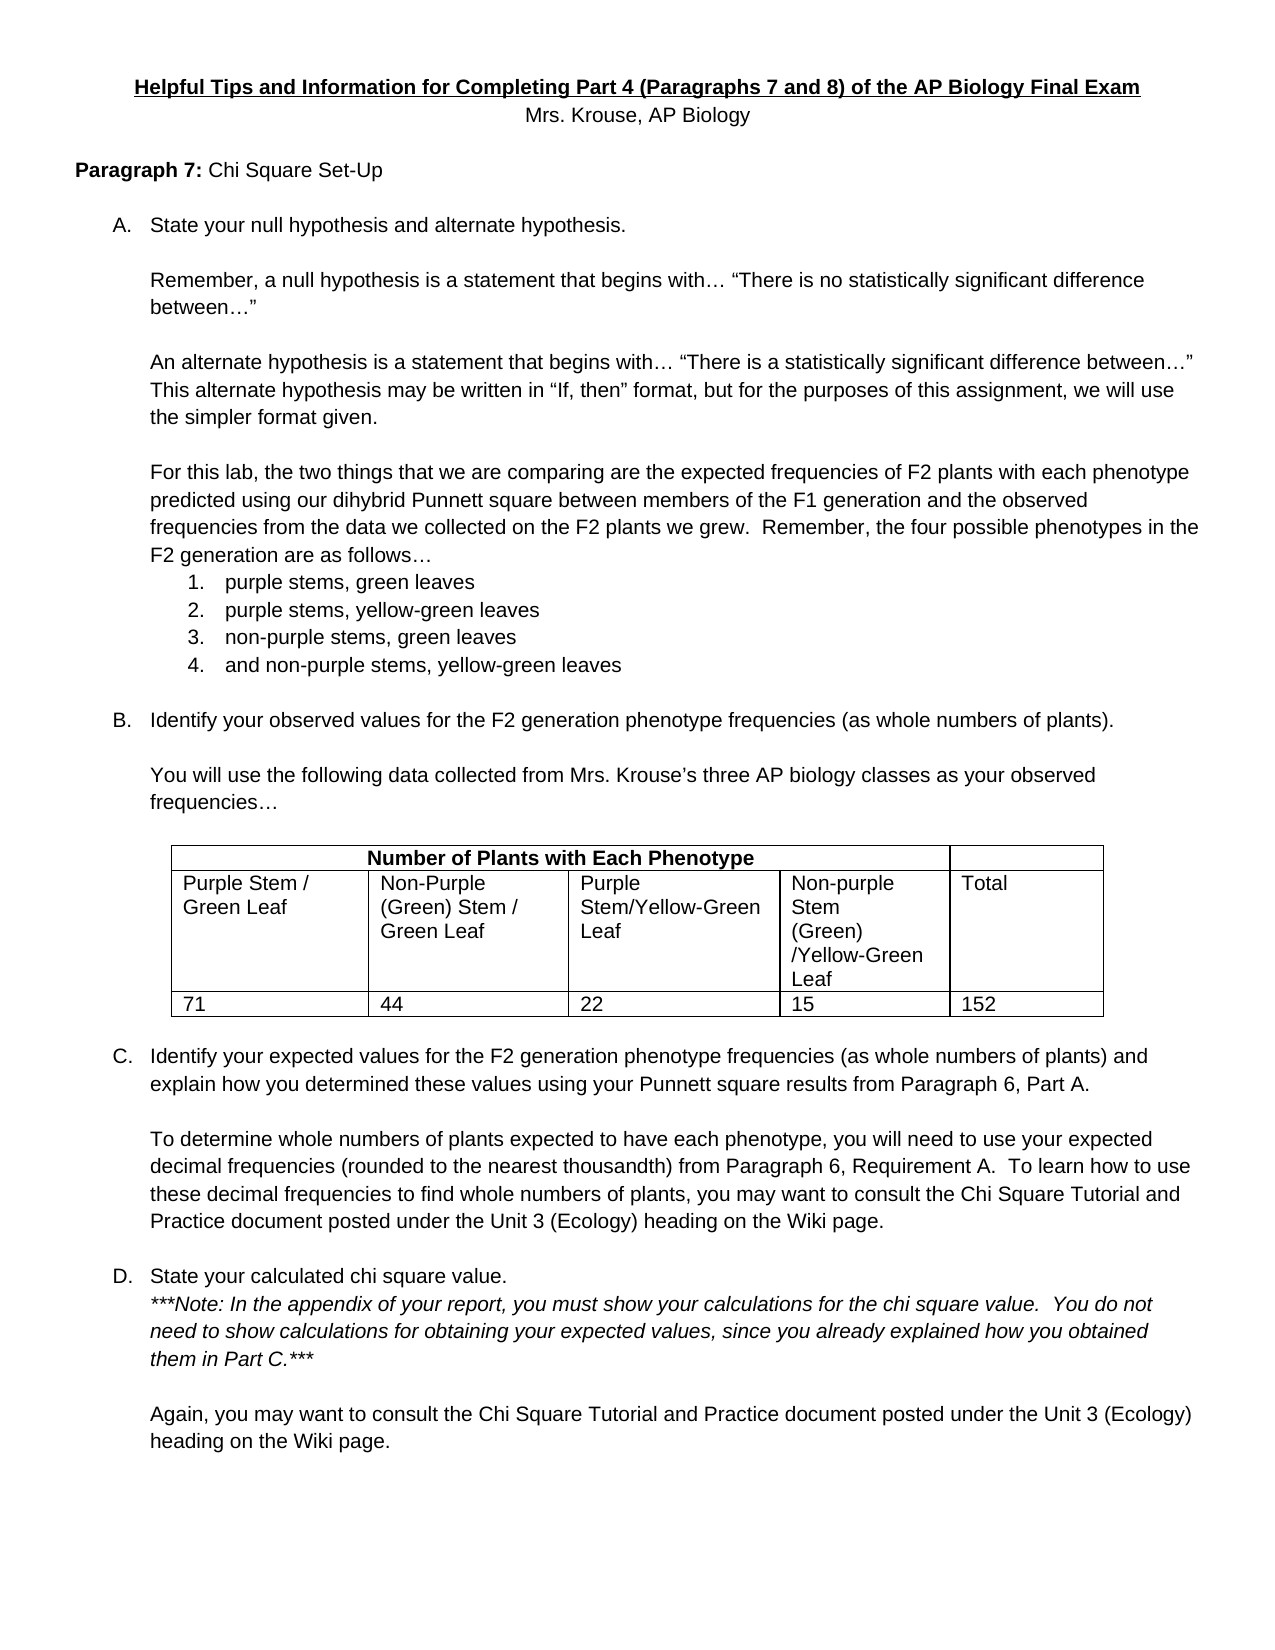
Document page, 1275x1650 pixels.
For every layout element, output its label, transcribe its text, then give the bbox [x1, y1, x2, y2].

list ***Note: In the appendix of your report, you must show your calculations for the chi square value. You do not need to show calculations for obtaining your expected values, since you already explained how you obtained them in Part C.*** [150, 1292, 1200, 1371]
table_cell Total [951, 871, 1103, 991]
text For this lab, the two things that we are comparing are the expected frequencies of F2 plants with each phenotype predicted using our dihybrid Punnett square between members of the F1 generation and the observed frequencies from the data we collected on the F2 plants we grew. Remember, the four possible phenotypes in the F2 generation are as follows… [150, 460, 1200, 566]
table_cell 71 [172, 992, 368, 1016]
text Remember, a null hypothesis is a statement that begins with… “There is no statistically significant difference between…” [150, 267, 1200, 319]
table_cell Purple Stem/Yellow-Green Leaf [569, 871, 779, 991]
table_cell 15 [781, 992, 949, 1016]
list Identify your expected values for the F2 generation phenotype frequencies (as whole numbers of plants) and explain how you determined these values using your Punnett square results from Paragraph 6, Part A. [112, 1044, 1200, 1096]
text You will use the following data collected from Mrs. Krouse’s three AP biology classes as your observed frequencies… [150, 762, 1200, 814]
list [150, 1402, 1200, 1453]
text An alternate hypothesis is a statement that begins with… “There is a statistically significant difference between…” This alternate hypothesis may be written in “If, then” format, but for the purposes of this assignment, we will use the simpler format given. [150, 350, 1200, 429]
table_cell Non-purple Stem (Green) /Yellow-Green Leaf [781, 871, 949, 991]
list purple stems, green leaves [187, 570, 1200, 594]
text To determine whole numbers of plants expected to have each phenotype, you will need to use your expected decimal frequencies (rounded to the nearest thousandth) from Paragraph 6, Requirement A. To learn how to use these decimal frequencies to find whole numbers of plants, you may want to consult the Chi Square Tutorial and Practice document posted under the Unit 3 (Ecology) heading on the Wiki page. [150, 1127, 1200, 1233]
table_cell 22 [569, 992, 779, 1016]
table_cell Purple Stem / Green Leaf [172, 871, 368, 991]
table_header [951, 846, 1103, 870]
table_cell 152 [951, 992, 1103, 1016]
list State your null hypothesis and alternate hypothesis. [112, 212, 1200, 236]
list purple stems, yellow-green leaves [187, 597, 1200, 621]
list non-purple stems, green leaves [187, 625, 1200, 649]
list State your calculated chi square value. [112, 1264, 1200, 1288]
list Identify your observed values for the F2 generation phenotype frequencies (as whole numbers of plants). [112, 707, 1200, 731]
text Mrs. Krouse, AP Biology [75, 102, 1200, 126]
table_cell 44 [369, 992, 568, 1016]
list and non-purple stems, yellow-green leaves [187, 652, 1200, 676]
table_header Number of Plants with Each Phenotype [172, 846, 949, 870]
text Helpful Tips and Information for Completing Part 4 (Paragraphs 7 and 8) of the AP Biology Final Exam [75, 75, 1200, 99]
text Paragraph 7: Chi Square Set-Up [75, 157, 1200, 181]
table_cell Non-Purple (Green) Stem / Green Leaf [369, 871, 568, 991]
